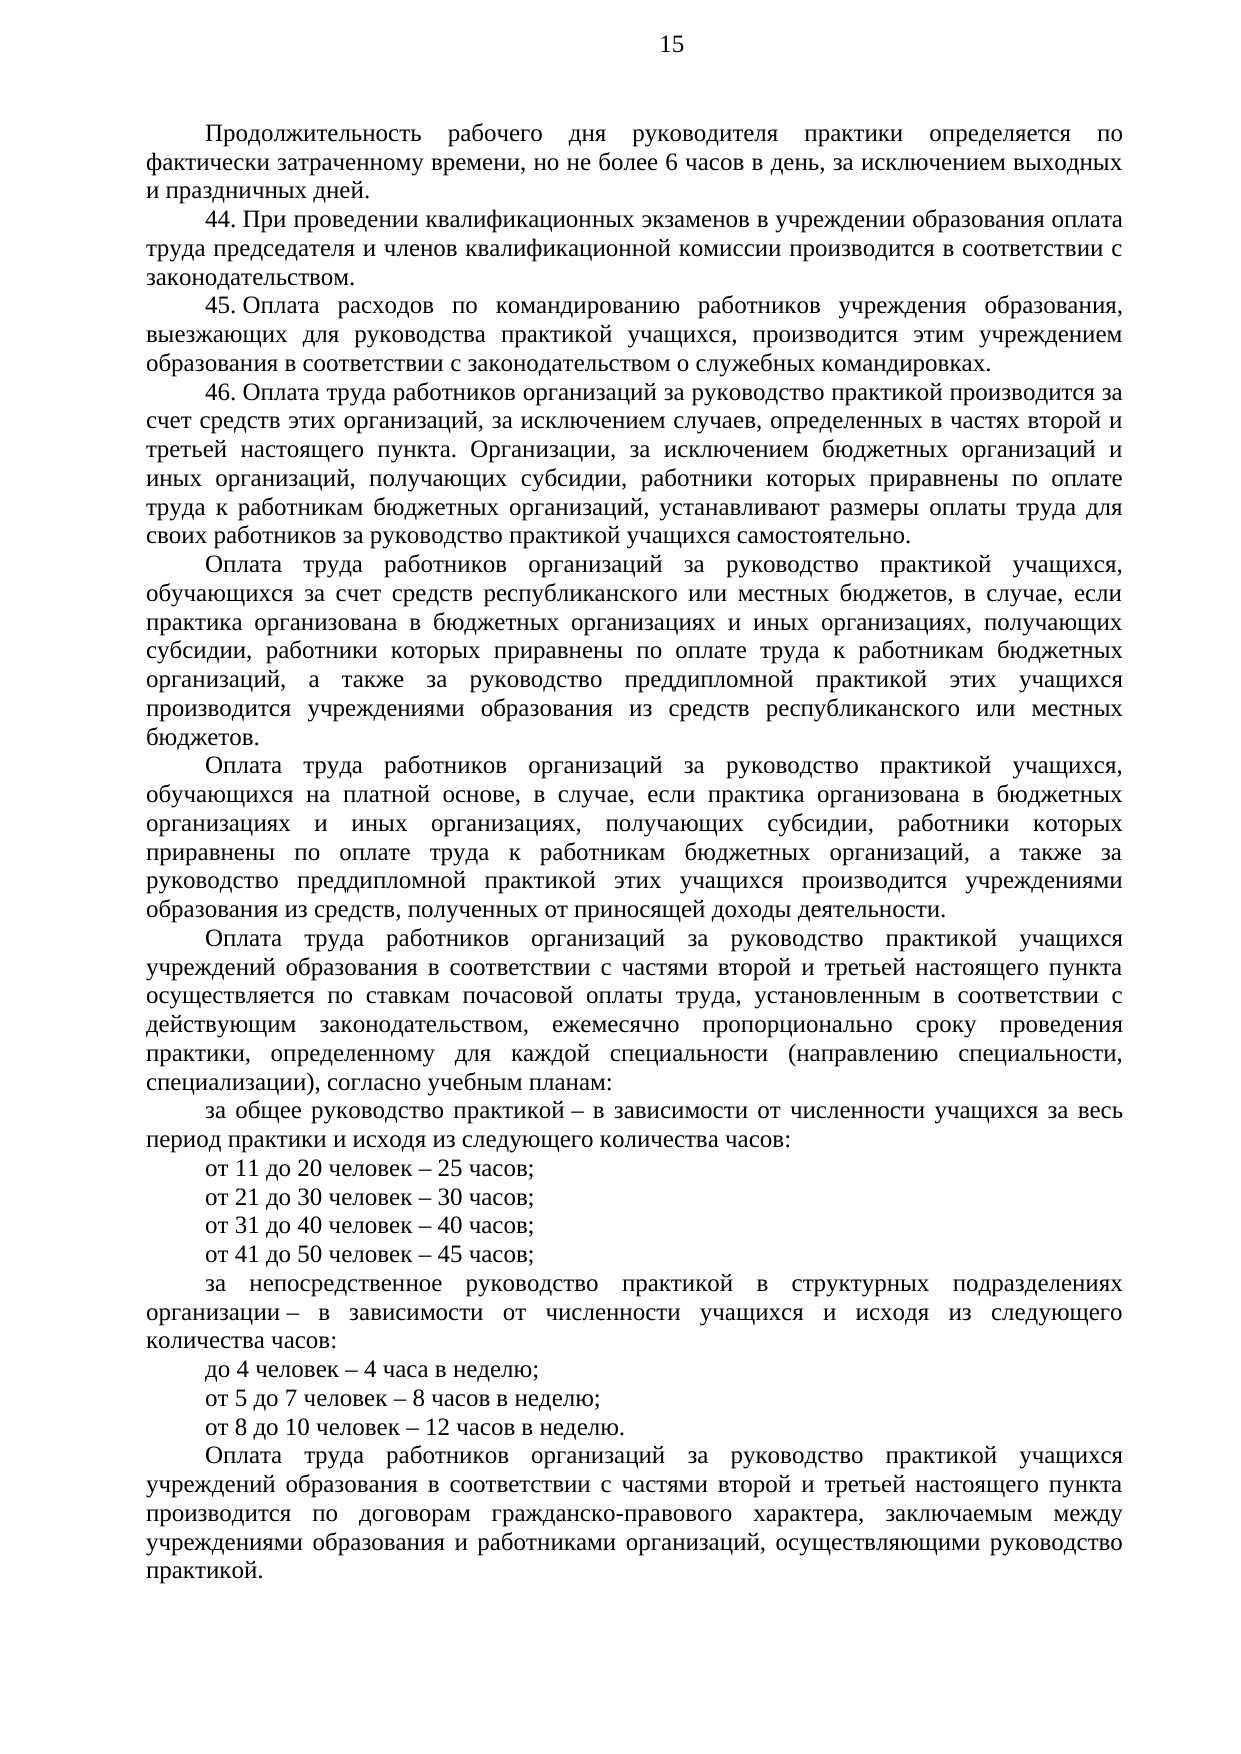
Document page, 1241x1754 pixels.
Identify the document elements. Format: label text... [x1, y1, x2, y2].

text 46. Оплата труда работников организаций за руководство практикой производится за счет средств этих организаций, за исключением случаев, определенных в частях второй и третьей настоящего пункта. Организации, за исключением бюджетных организаций и иных организаций, получающих субсидии, работники которых приравнены по оплате труда к работникам бюджетных организаций, устанавливают размеры оплаты труда для своих работников за руководство практикой учащихся самостоятельно. [146, 377, 1123, 549]
text Оплата труда работников организаций за руководство практикой учащихся учреждений образования в соответствии с частями второй и третьей настоящего пункта производится по договорам гражданско-правового характера, заключаемым между учреждениями образования и работниками организаций, осуществляющими руководство практикой. [146, 1441, 1123, 1584]
text за общее руководство практикой – в зависимости от численности учащихся за весь период практики и исходя из следующего количества часов: [146, 1096, 1123, 1153]
text от 41 до 50 человек – 45 часов; [146, 1239, 1123, 1268]
text 44. При проведении квалификационных экзаменов в учреждении образования оплата труда председателя и членов квалификационной комиссии производится в соответствии с законодательством. [146, 204, 1123, 291]
text от 31 до 40 человек – 40 часов; [146, 1211, 1123, 1239]
text за непосредственное руководство практикой в структурных подразделениях организации – в зависимости от численности учащихся и исходя из следующего количества часов: [146, 1268, 1123, 1354]
text от 11 до 20 человек – 25 часов; [146, 1153, 1123, 1182]
text Оплата труда работников организаций за руководство практикой учащихся, обучающихся за счет средств республиканского или местных бюджетов, в случае, если практика организована в бюджетных организациях и иных организациях, получающих субсидии, работники которых приравнены по оплате труда к работникам бюджетных организаций, а также за руководство преддипломной практикой этих учащихся производится учреждениями образования из средств республиканского или местных бюджетов. [146, 549, 1123, 751]
text до 4 человек – 4 часа в неделю; [146, 1354, 1123, 1383]
text от 5 до 7 человек – 8 часов в неделю; [146, 1383, 1123, 1412]
text Продолжительность рабочего дня руководителя практики определяется по фактически затраченному времени, но не более 6 часов в день, за исключением выходных и праздничных дней. [146, 118, 1123, 204]
text от 8 до 10 человек – 12 часов в неделю. [146, 1412, 1123, 1441]
text Оплата труда работников организаций за руководство практикой учащихся учреждений образования в соответствии с частями второй и третьей настоящего пункта осуществляется по ставкам почасовой оплаты труда, установленным в соответствии с действующим законодательством, ежемесячно пропорционально сроку проведения практики, определенному для каждой специальности (направлению специальности, специализации), согласно учебным планам: [146, 923, 1123, 1096]
text от 21 до 30 человек – 30 часов; [146, 1182, 1123, 1211]
text 45. Оплата расходов по командированию работников учреждения образования, выезжающих для руководства практикой учащихся, производится этим учреждением образования в соответствии с законодательством о служебных командировках. [146, 291, 1123, 377]
text Оплата труда работников организаций за руководство практикой учащихся, обучающихся на платной основе, в случае, если практика организована в бюджетных организациях и иных организациях, получающих субсидии, работники которых приравнены по оплате труда к работникам бюджетных организаций, а также за руководство преддипломной практикой этих учащихся производится учреждениями образования из средств, полученных от приносящей доходы деятельности. [146, 751, 1123, 923]
